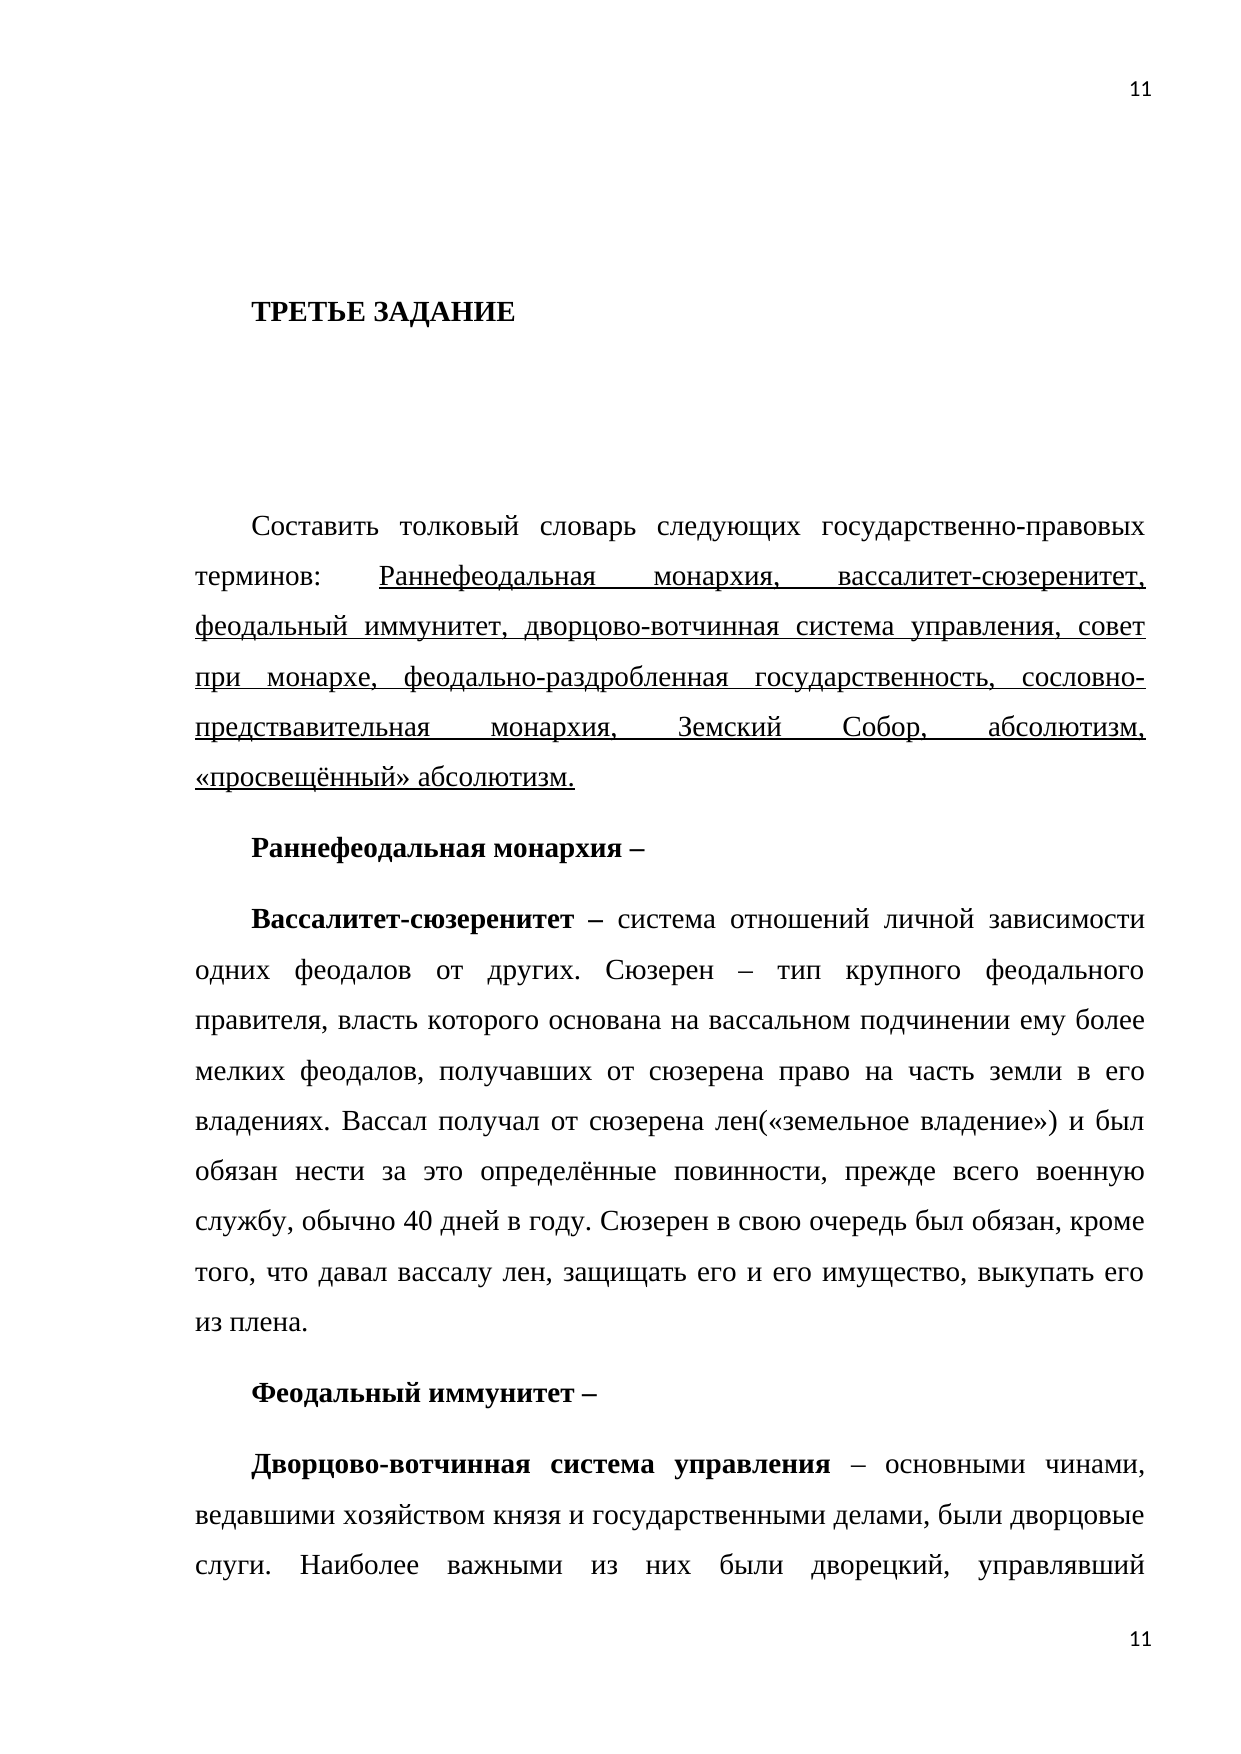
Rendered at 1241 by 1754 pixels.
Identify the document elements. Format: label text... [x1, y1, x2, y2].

text Составить толковый словарь следующих государственно-правовых терминов: Раннефеодальная монархия, вассалитет-сюзеренитет, феодальный иммунитет, дворцово-вотчинная система управления, совет при монархе, феодально-раздробленная государственность, сословно-предствавительная монархия, Земский Собор, абсолютизм, «просвещённый» абсолютизм. [195, 508, 1146, 638]
text Вассалитет-сюзеренитет – система отношений личной зависимости одних феодалов от других. Сюзерен – тип крупного феодального правителя, власть которого основана на вассальном подчинении ему более мелких феодалов, получавших от сюзерена право на часть земли в его владениях. Вассал получал от сюзерена лен(«земельное владение») и был обязан нести за это определённые повинности, прежде всего военную службу, обычно 40 дней в году. Сюзерен в свою очередь был обязан, кроме того, что давал вассалу лен, защищать его и его имущество, выкупать его из плена. [195, 902, 1146, 1338]
text Составить толковый словарь следующих государственно-правовых терминов: Раннефеодальная монархия, вассалитет-сюзеренитет, феодальный иммунитет, дворцово-вотчинная система управления, совет при монархе, феодально-раздробленная государственность, сословно-предствавительная монархия, Земский Собор, абсолютизм, «просвещённый» абсолютизм. [195, 689, 1146, 738]
text Составить толковый словарь следующих государственно-правовых терминов: Раннефеодальная монархия, вассалитет-сюзеренитет, феодальный иммунитет, дворцово-вотчинная система управления, совет при монархе, феодально-раздробленная государственность, сословно-предствавительная монархия, Земский Собор, абсолютизм, «просвещённый» абсолютизм. [195, 639, 1146, 688]
text Раннефеодальная монархия – [195, 831, 1146, 864]
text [195, 1446, 1146, 1581]
text Составить толковый словарь следующих государственно-правовых терминов: Раннефеодальная монархия, вассалитет-сюзеренитет, феодальный иммунитет, дворцово-вотчинная система управления, совет при монархе, феодально-раздробленная государственность, сословно-предствавительная монархия, Земский Собор, абсолютизм, «просвещённый» абсолютизм. [195, 740, 1146, 793]
text ТРЕТЬЕ ЗАДАНИЕ [195, 294, 1146, 328]
text Феодальный иммунитет – [195, 1375, 1146, 1409]
